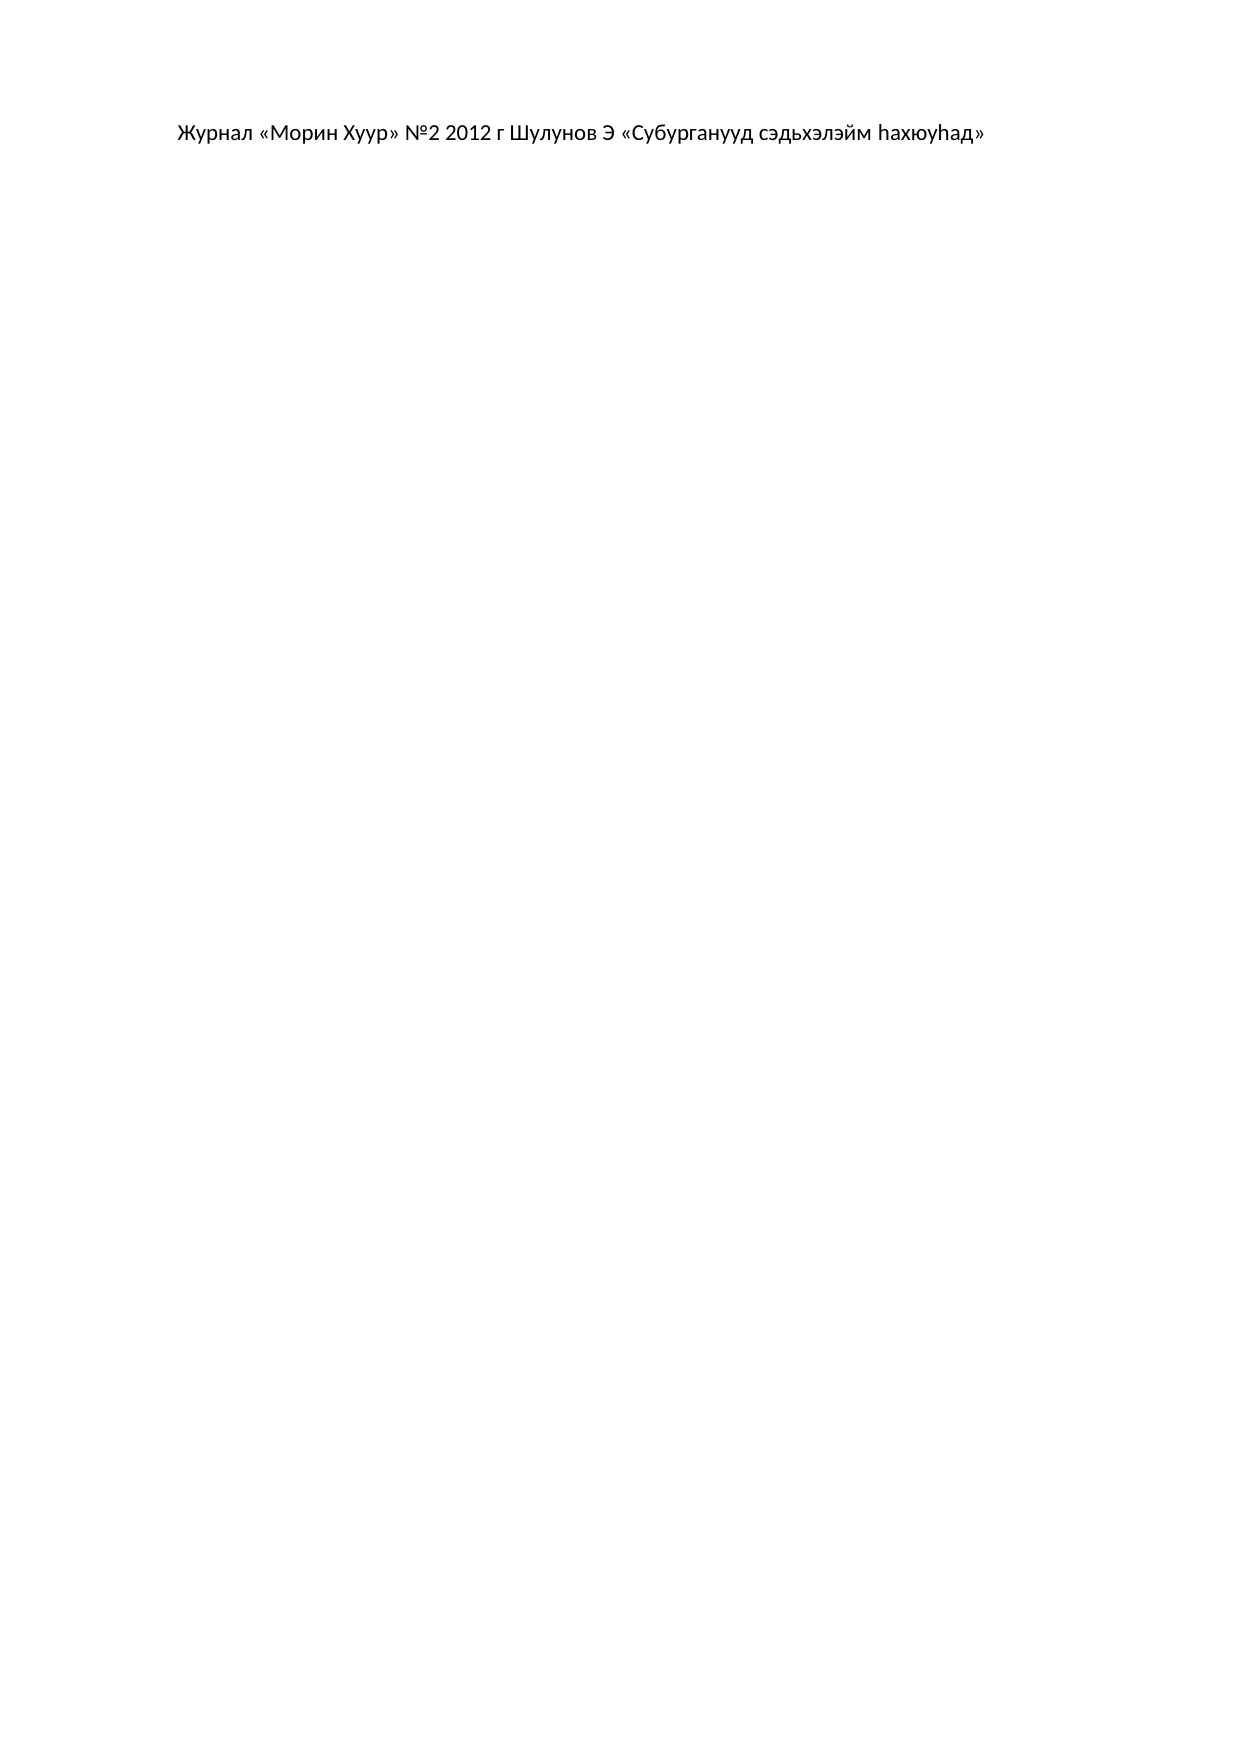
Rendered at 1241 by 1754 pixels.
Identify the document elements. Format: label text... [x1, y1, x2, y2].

text Журнал «Морин Хуур» №2 2012 г Шулунов Э «Субурганууд сэдьхэлэйм hахюуhад» [177, 118, 1152, 146]
